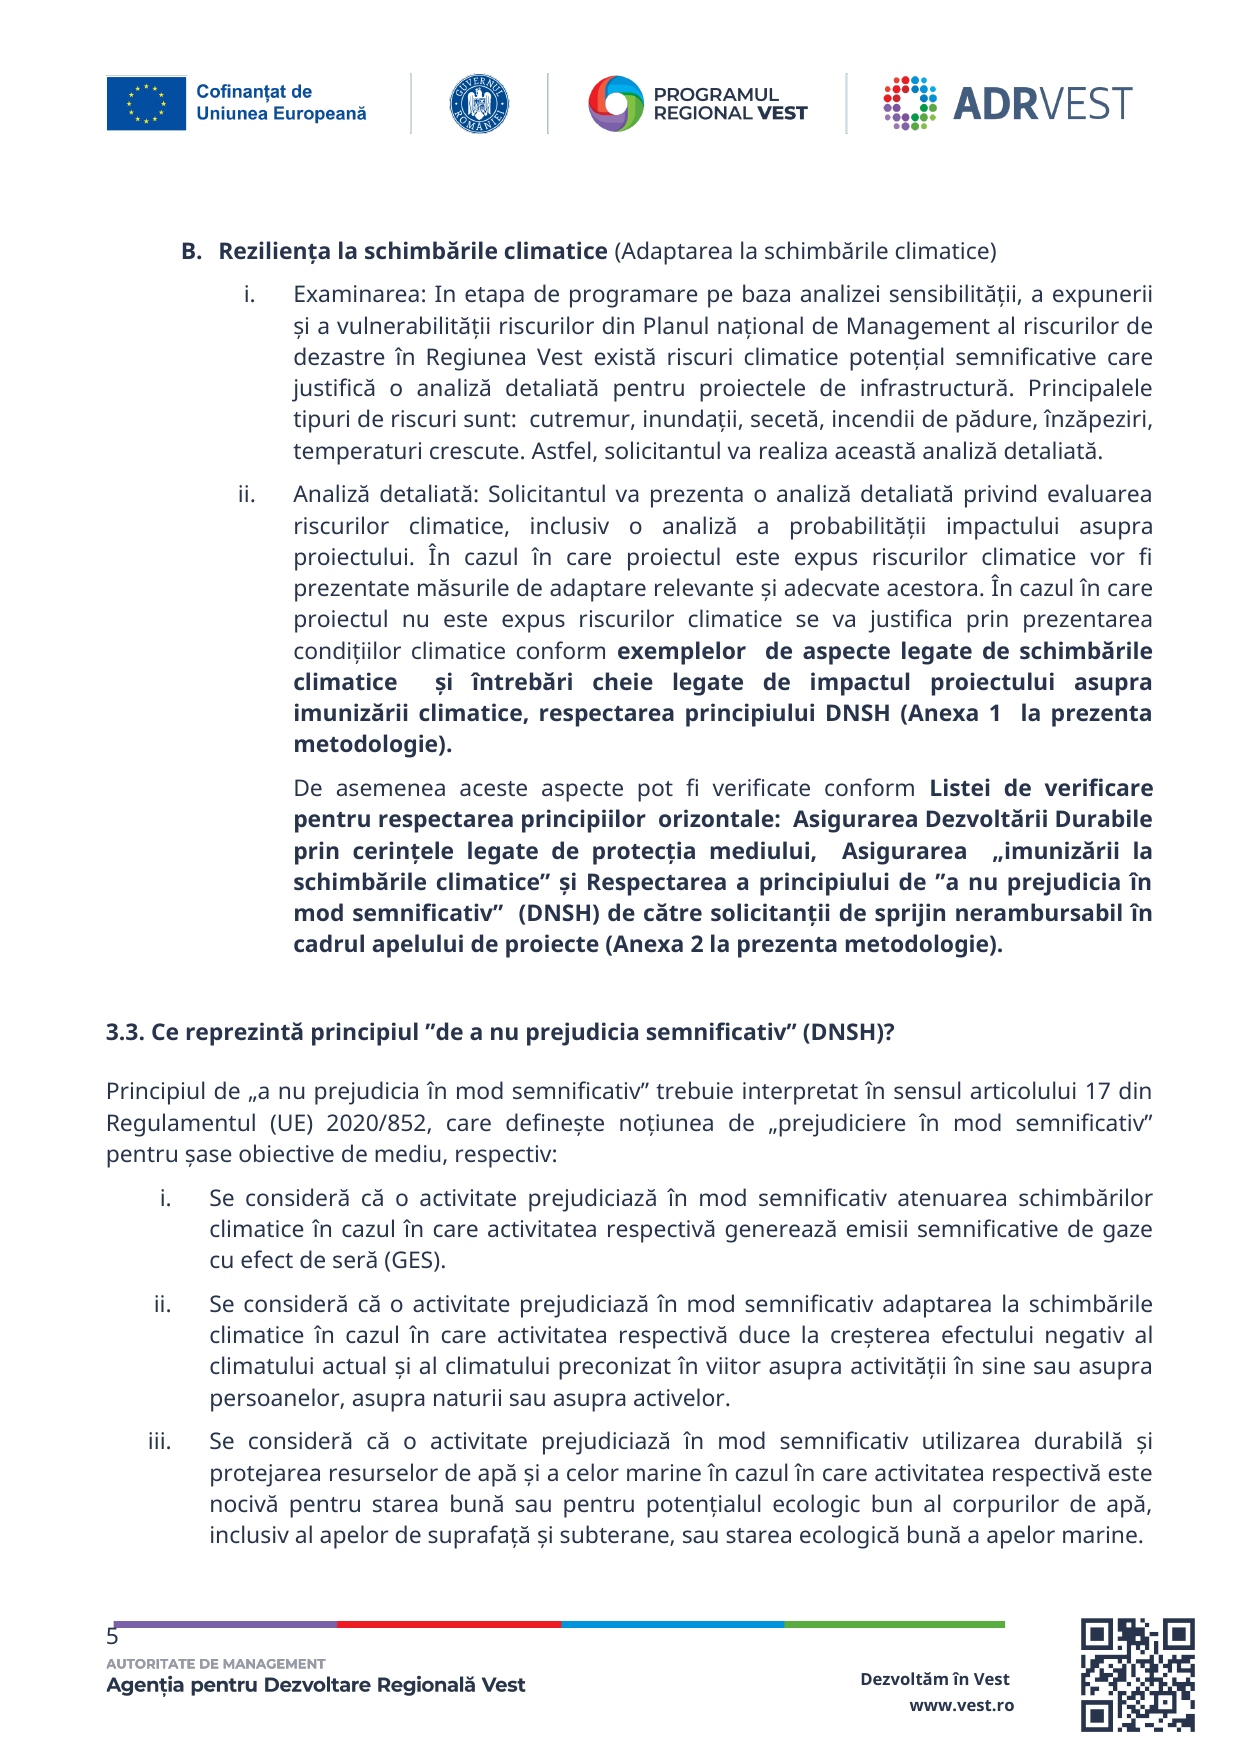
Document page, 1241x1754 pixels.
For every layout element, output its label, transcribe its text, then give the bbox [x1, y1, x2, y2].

text Principiul de „a nu prejudicia în mod semnificativ” trebuie interpretat în sensul articolului 17 din Regulamentul (UE) 2020/852, care definește noțiunea de „prejudiciere în mod semnificativ” pentru șase obiective de mediu, respectiv: [106, 1075, 1154, 1169]
list Analiză detaliată: Solicitantul va prezenta o analiză detaliată privind evaluarea riscurilor climatice, inclusiv o analiză a probabilității impactului asupra proiectului. În cazul în care proiectul este expus riscurilor climatice vor fi prezentate măsurile de adaptare relevante și adecvate acestora. În cazul în care proiectul nu este expus riscurilor climatice se va justifica prin prezentarea condițiilor climatice conform exemplelor de aspecte legate de schimbările climatice și întrebări cheie legate de impactul proiectului asupra imunizării climatice, respectarea principiului DNSH (Anexa 1 la prezenta metodologie). [256, 478, 1154, 759]
text 3.3. Ce reprezintă principiul ”de a nu prejudicia semnificativ” (DNSH)? [106, 1016, 1154, 1047]
picture [105, 73, 1133, 134]
list Examinarea: In etapa de programare pe baza analizei sensibilității, a expunerii și a vulnerabilității riscurilor din Planul național de Management al riscurilor de dezastre în Regiunea Vest există riscuri climatice potențial semnificative care justifică o analiză detaliată pentru proiectele de infrastructură. Principalele tipuri de riscuri sunt: cutremur, inundații, secetă, incendii de pădure, înzăpeziri, temperaturi crescute. Astfel, solicitantul va realiza această analiză detaliată. [256, 278, 1154, 466]
list Se consideră că o activitate prejudiciază în mod semnificativ atenuarea schimbărilor climatice în cazul în care activitatea respectivă generează emisii semnificative de gaze cu efect de seră (GES). [172, 1181, 1154, 1275]
list Se consideră că o activitate prejudiciază în mod semnificativ utilizarea durabilă și protejarea resurselor de apă și a celor marine în cazul în care activitatea respectivă este nocivă pentru starea bună sau pentru potențialul ecologic bun al corpurilor de apă, inclusiv al apelor de suprafață și subterane, sau starea ecologică bună a apelor marine. [172, 1425, 1154, 1550]
list Se consideră că o activitate prejudiciază în mod semnificativ adaptarea la schimbările climatice în cazul în care activitatea respectivă duce la creșterea efectului negativ al climatului actual și al climatului preconizat în viitor asupra activității în sine sau asupra persoanelor, asupra naturii sau asupra activelor. [172, 1288, 1154, 1413]
picture [1072, 1610, 1203, 1741]
list De asemenea aceste aspecte pot fi verificate conform Listei de verificare pentru respectarea principiilor orizontale: Asigurarea Dezvoltării Durabile prin cerințele legate de protecția mediului, Asigurarea „imunizării la schimbările climatice” și Respectarea a principiului de ”a nu prejudicia în mod semnificativ” (DNSH) de către solicitanții de sprijin nerambursabil în cadrul apelului de proiecte (Anexa 2 la prezenta metodologie). [293, 772, 1154, 959]
list Reziliența la schimbările climatice (Adaptarea la schimbările climatice) [181, 234, 1154, 266]
